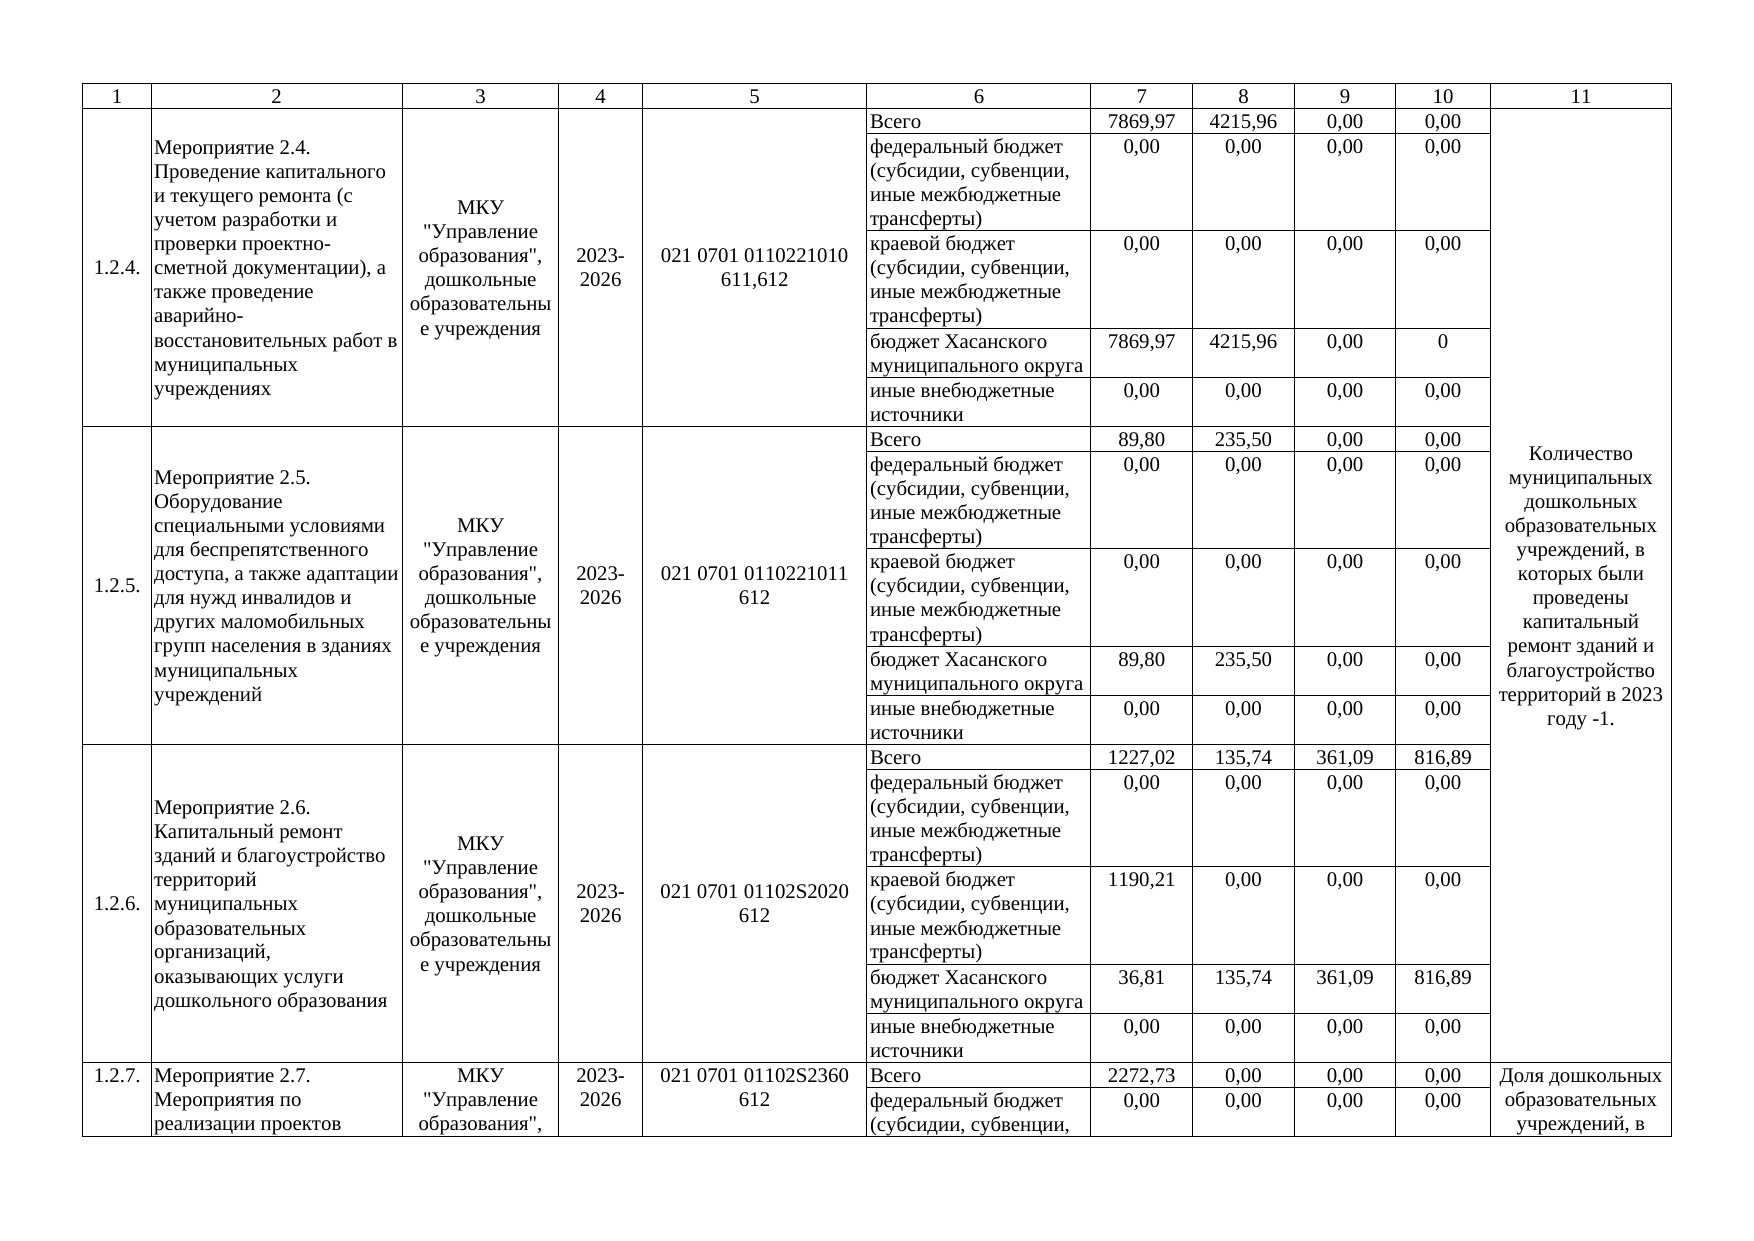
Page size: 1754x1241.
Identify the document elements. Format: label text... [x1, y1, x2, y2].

table_cell 135,74 [1193, 965, 1294, 1013]
table_cell 0,00 [1091, 134, 1192, 230]
table_cell Всего [867, 1063, 1090, 1087]
table_cell 021 0701 0110221011 612 [643, 427, 866, 744]
table_cell краевой бюджет (субсидии, субвенции, иные межбюджетные трансферты) [867, 549, 1090, 646]
table_cell 0,00 [1396, 134, 1490, 230]
table_cell 0,00 [1193, 1088, 1294, 1136]
table_cell 0,00 [1091, 549, 1192, 646]
table_header 4 [559, 84, 642, 108]
table_cell 0,00 [1396, 696, 1490, 744]
table_cell Всего [867, 427, 1090, 451]
table_cell краевой бюджет (субсидии, субвенции, иные межбюджетные трансферты) [867, 867, 1090, 963]
table_cell 2272,73 [1091, 1063, 1192, 1087]
table_header 8 [1193, 84, 1294, 108]
table_header 11 [1491, 84, 1671, 108]
table_cell Всего [867, 745, 1090, 769]
table_cell 361,09 [1295, 745, 1395, 769]
table_cell 0,00 [1396, 1063, 1490, 1087]
table_cell иные внебюджетные источники [867, 378, 1090, 426]
table_cell 0,00 [1091, 378, 1192, 426]
table_cell бюджет Хасанского муниципального округа [867, 965, 1090, 1013]
table_header 3 [403, 84, 558, 108]
table_cell 021 0701 01102S2360 612 [643, 1063, 866, 1136]
table_cell Мероприятие 2.4. Проведение капитального и текущего ремонта (с учетом разработки и проверки проектно-сметной документации), а также проведение аварийно-восстановительных работ в муниципальных учреждениях [152, 109, 402, 426]
table_cell 0,00 [1193, 1063, 1294, 1087]
table_cell МКУ "Управление образования", дошкольные образовательные учреждения [403, 427, 558, 744]
table_cell бюджет Хасанского муниципального округа [867, 647, 1090, 695]
table_cell 0,00 [1193, 770, 1294, 866]
table_cell 0,00 [1396, 109, 1490, 133]
table_cell 0,00 [1295, 696, 1395, 744]
table_cell 0,00 [1396, 770, 1490, 866]
table_cell 235,50 [1193, 647, 1294, 695]
table_cell 0,00 [1396, 231, 1490, 327]
table_cell МКУ "Управление образования", дошкольные образовательные учреждения [403, 745, 558, 1062]
table_cell 816,89 [1396, 745, 1490, 769]
table_cell 1227,02 [1091, 745, 1192, 769]
table_cell 0,00 [1295, 1063, 1395, 1087]
table_cell 7869,97 [1091, 109, 1192, 133]
table_cell иные внебюджетные источники [867, 1014, 1090, 1062]
table_cell 0,00 [1193, 134, 1294, 230]
table_cell 36,81 [1091, 965, 1192, 1013]
table_cell Доля дошкольных образовательных учреждений, в которых созданы условия для организации образовательного процесса в соответствии с современными требованиями до 80% к 2025 году. [1491, 1063, 1671, 1136]
table_cell 0,00 [1295, 647, 1395, 695]
table_cell 0,00 [1396, 549, 1490, 646]
table_cell 0,00 [1295, 109, 1395, 133]
table_cell 021 0701 01102S2020 612 [643, 745, 866, 1062]
table_cell 0,00 [1295, 231, 1395, 327]
table_cell 0 [1396, 329, 1490, 377]
table_cell 0,00 [1295, 1014, 1395, 1062]
table_cell бюджет Хасанского муниципального округа [867, 329, 1090, 377]
table_header 9 [1295, 84, 1395, 108]
table_cell федеральный бюджет (субсидии, субвенции, иные межбюджетные трансферты) [867, 452, 1090, 548]
table_cell иные внебюджетные источники [867, 696, 1090, 744]
table_header 5 [643, 84, 866, 108]
table_cell 0,00 [1396, 1088, 1490, 1136]
table_cell 0,00 [1396, 1014, 1490, 1062]
table_cell федеральный бюджет (субсидии, субвенции, иные межбюджетные трансферты) [867, 134, 1090, 230]
table_header 1 [83, 84, 151, 108]
table_cell 135,74 [1193, 745, 1294, 769]
table_cell 0,00 [1193, 378, 1294, 426]
table_cell 1.2.5. [83, 427, 151, 744]
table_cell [867, 231, 1090, 327]
table_cell 0,00 [1295, 329, 1395, 377]
table_cell 89,80 [1091, 647, 1192, 695]
table_cell 1.2.4. [83, 109, 151, 426]
table_cell Всего [867, 109, 1090, 133]
table_cell 021 0701 0110221010 611,612 [643, 109, 866, 426]
table_cell 0,00 [1295, 452, 1395, 548]
table_cell 7869,97 [1091, 329, 1192, 377]
table_cell 0,00 [1091, 231, 1192, 327]
table_cell 1.2.7. [83, 1063, 151, 1136]
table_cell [867, 1088, 1090, 1136]
table_cell 0,00 [1295, 770, 1395, 866]
table_cell 0,00 [1396, 647, 1490, 695]
table_cell 2023-2026 [559, 745, 642, 1062]
table_cell Количество муниципальных дошкольных образовательных учреждений, в которых были проведены капитальный ремонт зданий и благоустройство территорий в 2023 году -1. [1491, 109, 1671, 1062]
table_cell 0,00 [1396, 452, 1490, 548]
table_cell 816,89 [1396, 965, 1490, 1013]
table_cell Мероприятие 2.5. Оборудование специальными условиями для беспрепятственного доступа, а также адаптации для нужд инвалидов и других маломобильных групп населения в зданиях муниципальных учреждений [152, 427, 402, 744]
table_cell 2023-2026 [559, 1063, 642, 1136]
table_cell 0,00 [1193, 549, 1294, 646]
table_cell 0,00 [1295, 134, 1395, 230]
table_cell 4215,96 [1193, 329, 1294, 377]
table_cell 2023-2026 [559, 427, 642, 744]
table_cell 1190,21 [1091, 867, 1192, 963]
table_cell Мероприятие 2.6. Капитальный ремонт зданий и благоустройство территорий муниципальных образовательных организаций, оказывающих услуги дошкольного образования [152, 745, 402, 1062]
table_cell 0,00 [1295, 427, 1395, 451]
table_cell 0,00 [1193, 1014, 1294, 1062]
table_cell 235,50 [1193, 427, 1294, 451]
table_cell 0,00 [1396, 378, 1490, 426]
table_cell 0,00 [1295, 867, 1395, 963]
table_header 2 [152, 84, 402, 108]
table_header 6 [867, 84, 1090, 108]
table_cell 1.2.6. [83, 745, 151, 1062]
table_cell 0,00 [1295, 378, 1395, 426]
table_cell 0,00 [1091, 452, 1192, 548]
table_cell 4215,96 [1193, 109, 1294, 133]
table_cell 0,00 [1091, 1088, 1192, 1136]
table_cell 361,09 [1295, 965, 1395, 1013]
table_cell 0,00 [1091, 696, 1192, 744]
table_cell 2023-2026 [559, 109, 642, 426]
table_cell 0,00 [1193, 452, 1294, 548]
table_header 10 [1396, 84, 1490, 108]
table_header 7 [1091, 84, 1192, 108]
table_cell 0,00 [1396, 867, 1490, 963]
table_cell 0,00 [1396, 427, 1490, 451]
table_cell 0,00 [1193, 867, 1294, 963]
table_cell 0,00 [1295, 549, 1395, 646]
table_cell 0,00 [1091, 770, 1192, 866]
table_cell Мероприятие 2.7. Мероприятия по реализации проектов инициативного бюджетирования по направлению "Твой проект" [152, 1063, 402, 1136]
table_cell 0,00 [1091, 1014, 1192, 1062]
table_cell 0,00 [1193, 696, 1294, 744]
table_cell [403, 109, 558, 426]
table_cell 89,80 [1091, 427, 1192, 451]
table_cell МКУ "Управление образования", дошкольные образовательные учреждения [403, 1063, 558, 1136]
table_cell федеральный бюджет (субсидии, субвенции, иные межбюджетные трансферты) [867, 770, 1090, 866]
table_cell 0,00 [1193, 231, 1294, 327]
table_cell 0,00 [1295, 1088, 1395, 1136]
